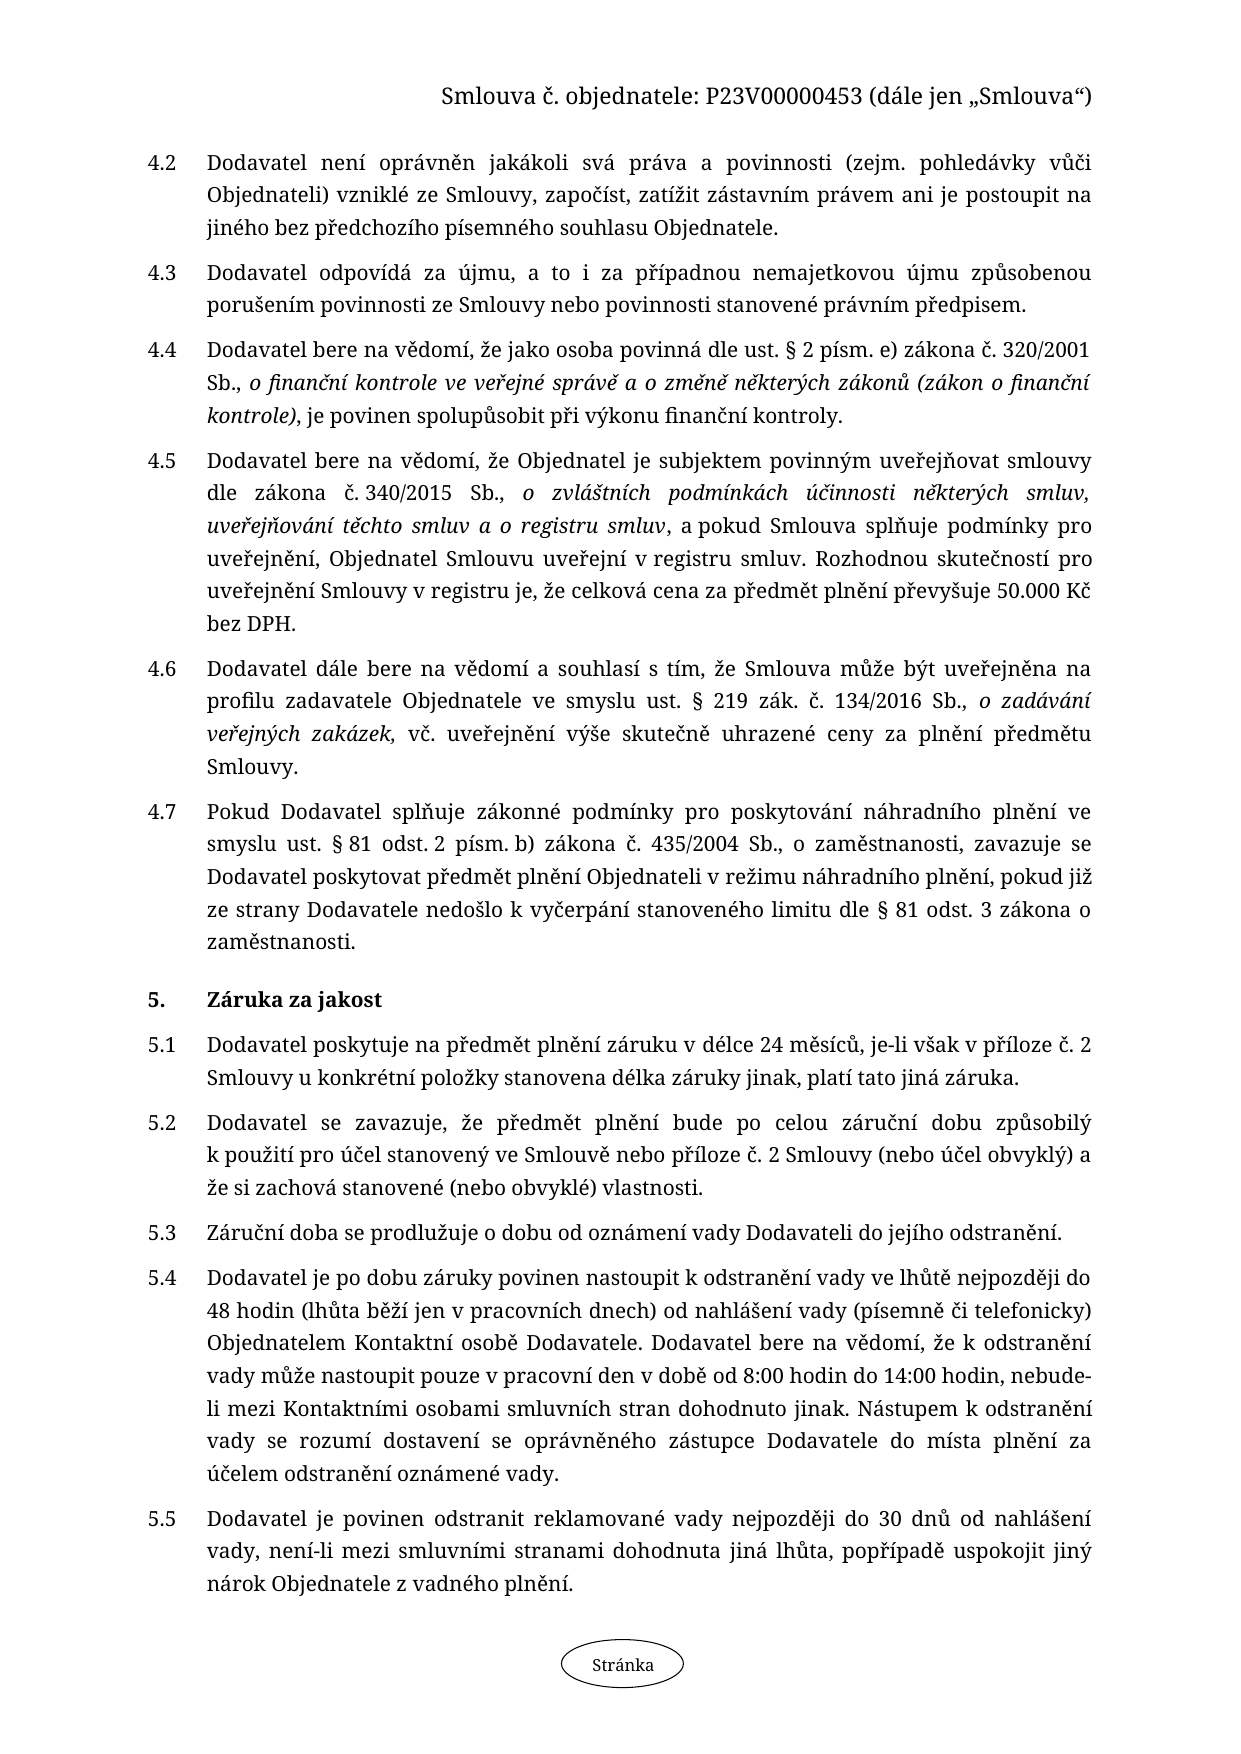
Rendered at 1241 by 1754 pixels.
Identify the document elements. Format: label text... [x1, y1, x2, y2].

list Záruční doba se prodlužuje o dobu od oznámení vady Dodavateli do jejího odstranění. [148, 1218, 1093, 1247]
list Dodavatel bere na vědomí, že Objednatel je subjektem povinným uveřejňovat smlouvy dle zákona č. 340/2015 Sb., o zvláštních podmínkách účinnosti některých smluv, uveřejňování těchto smluv a o registru smluv, a pokud Smlouva splňuje podmínky pro uveřejnění, Objednatel Smlouvu uveřejní v registru smluv. Rozhodnou skutečností pro uveřejnění Smlouvy v registru je, že celková cena za předmět plnění převyšuje 50.000 Kč bez DPH. [148, 446, 1093, 637]
list Dodavatel je po dobu záruky povinen nastoupit k odstranění vady ve lhůtě nejpozději do 48 hodin (lhůta běží jen v pracovních dnech) od nahlášení vady (písemně či telefonicky) Objednatelem Kontaktní osobě Dodavatele. Dodavatel bere na vědomí, že k odstranění vady může nastoupit pouze v pracovní den v době od 8:00 hodin do 14:00 hodin, nebude-li mezi Kontaktními osobami smluvních stran dohodnuto jinak. Nástupem k odstranění vady se rozumí dostavení se oprávněného zástupce Dodavatele do místa plnění za účelem odstranění oznámené vady. [148, 1263, 1093, 1487]
list Záruka za jakost [148, 985, 1093, 1013]
list Dodavatel bere na vědomí, že jako osoba povinná dle ust. § 2 písm. e) zákona č. 320/2001 Sb., o finanční kontrole ve veřejné správě a o změně některých zákonů (zákon o finanční kontrole), je povinen spolupůsobit při výkonu finanční kontroly. [148, 336, 1093, 429]
list Dodavatel odpovídá za újmu, a to i za případnou nemajetkovou újmu způsobenou porušením povinnosti ze Smlouvy nebo povinnosti stanovené právním předpisem. [148, 258, 1093, 319]
list Dodavatel se zavazuje, že předmět plnění bude po celou záruční dobu způsobilý k použití pro účel stanovený ve Smlouvě nebo příloze č. 2 Smlouvy (nebo účel obvyklý) a že si zachová stanovené (nebo obvyklé) vlastnosti. [148, 1108, 1093, 1201]
list Dodavatel je povinen odstranit reklamované vady nejpozději do 30 dnů od nahlášení vady, není-li mezi smluvními stranami dohodnuta jiná lhůta, popřípadě uspokojit jiný nárok Objednatele z vadného plnění. [148, 1504, 1093, 1598]
list Dodavatel není oprávněn jakákoli svá práva a povinnosti (zejm. pohledávky vůči Objednateli) vzniklé ze Smlouvy, započíst, zatížit zástavním právem ani je postoupit na jiného bez předchozího písemného souhlasu Objednatele. [148, 148, 1093, 241]
list Pokud Dodavatel splňuje zákonné podmínky pro poskytování náhradního plnění ve smyslu ust. § 81 odst. 2 písm. b) zákona č. 435/2004 Sb., o zaměstnanosti, zavazuje se Dodavatel poskytovat předmět plnění Objednateli v režimu náhradního plnění, pokud již ze strany Dodavatele nedošlo k vyčerpání stanoveného limitu dle § 81 odst. 3 zákona o zaměstnanosti. [148, 797, 1093, 956]
list Dodavatel poskytuje na předmět plnění záruku v délce 24 měsíců, je-li však v příloze č. 2 Smlouvy u konkrétní položky stanovena délka záruky jinak, platí tato jiná záruka. [148, 1030, 1093, 1091]
list Dodavatel dále bere na vědomí a souhlasí s tím, že Smlouva může být uveřejněna na profilu zadavatele Objednatele ve smyslu ust. § 219 zák. č. 134/2016 Sb., o zadávání veřejných zakázek, vč. uveřejnění výše skutečně uhrazené ceny za plnění předmětu Smlouvy. [148, 654, 1093, 780]
